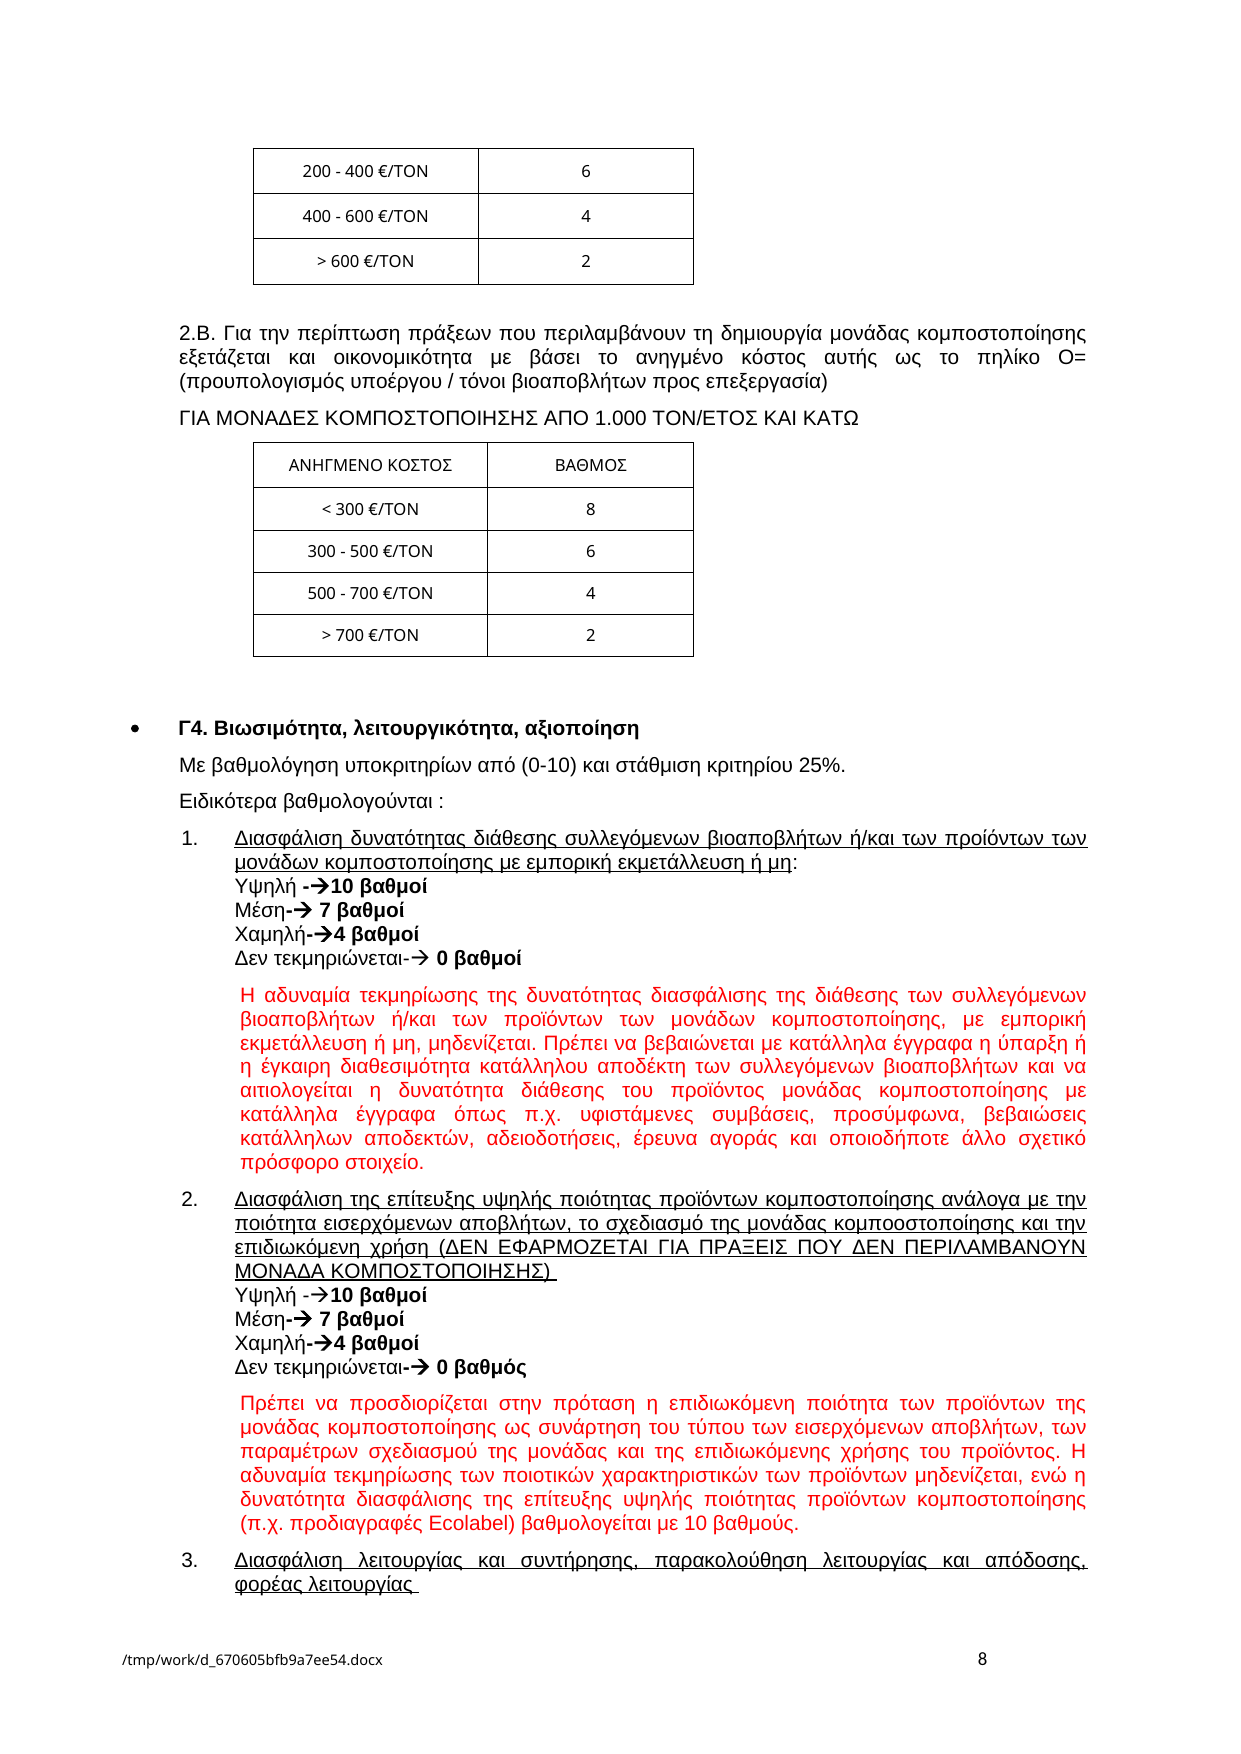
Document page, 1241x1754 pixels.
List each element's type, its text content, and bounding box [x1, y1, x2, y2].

list Διασφάλιση λειτουργίας και συντήρησης, παρακολούθηση λειτουργίας και απόδοσης, φορέας λειτουργίας [181, 1547, 1087, 1595]
list Γ4. Βιωσιμότητα, λειτουργικότητα, αξιοποίηση [131, 716, 1087, 740]
list Δεν τεκμηριώνεται- 0 βαθμοί [234, 946, 1087, 970]
table_cell 6 [488, 531, 693, 572]
table_cell 4 [488, 573, 693, 614]
table_cell < 300 €/ΤΟΝ [254, 488, 487, 529]
table_cell > 700 €/ΤΟΝ [254, 615, 487, 656]
text ΓΙΑ ΜΟΝΑΔΕΣ ΚΟΜΠΟΣΤΟΠΟΙΗΣΗΣ ΑΠΟ 1.000 ΤΟΝ/ΕΤΟΣ ΚΑΙ ΚΑΤΩ [179, 406, 1087, 429]
table_cell 4 [479, 194, 693, 238]
table_cell 2 [479, 239, 693, 284]
list Χαμηλή-4 βαθμοί [234, 1331, 1087, 1354]
table_cell 2 [488, 615, 693, 656]
list Μέση- 7 βαθμοί [234, 898, 1087, 922]
list Υψηλή -10 βαθμοί [234, 874, 1087, 898]
text Πρέπει να προσδιορίζεται στην πρόταση η επιδιωκόμενη ποιότητα των προϊόντων της μονάδας κομποστοποίησης ως συνάρτηση του τύπου των εισερχόμενων αποβλήτων, των παραμέτρων σχεδιασμού της μονάδας και της επιδιωκόμενης χρήσης του προϊόντος. Η αδυναμία τεκμηρίωσης των ποιοτικών χαρακτηριστικών των προϊόντων μηδενίζεται, ενώ η δυνατότητα διασφάλισης της επίτευξης υψηλής ποιότητας προϊόντων κομποστοποίησης (π.χ. προδιαγραφές Ecolabel) βαθμολογείται με 10 βαθμούς. [240, 1391, 1087, 1535]
text Η αδυναμία τεκμηρίωσης της δυνατότητας διασφάλισης της διάθεσης των συλλεγόμενων βιοαποβλήτων ή/και των προϊόντων των μονάδων κομποστοποίησης, με εμπορική εκμετάλλευση ή μη, μηδενίζεται. Πρέπει να βεβαιώνεται με κατάλληλα έγγραφα η ύπαρξη ή η έγκαιρη διαθεσιμότητα κατάλληλου αποδέκτη των συλλεγόμενων βιοαποβλήτων και να αιτιολογείται η δυνατότητα διάθεσης του προϊόντος μονάδας κομποστοποίησης με κατάλληλα έγγραφα όπως π.χ. υφιστάμενες συμβάσεις, προσύμφωνα, βεβαιώσεις κατάλληλων αποδεκτών, αδειοδοτήσεις, έρευνα αγοράς και οποιοδήποτε άλλο σχετικό πρόσφορο στοιχείο. [240, 982, 1087, 1174]
table_cell 200 - 400 €/ΤΟΝ [254, 149, 478, 193]
list Χαμηλή-4 βαθμοί [234, 922, 1087, 946]
text Με βαθμολόγηση υποκριτηρίων από (0-10) και στάθμιση κριτηρίου 25%. [179, 753, 1087, 777]
table_header ΒΑΘΜΟΣ [488, 443, 693, 487]
table_header ΑΝΗΓΜΕΝΟ ΚΟΣΤΟΣ [254, 443, 487, 487]
list Διασφάλιση της επίτευξης υψηλής ποιότητας προϊόντων κομποστοποίησης ανάλογα με την ποιότητα εισερχόμενων αποβλήτων, το σχεδιασμό της μονάδας κομποοστοποίησης και την επιδιωκόμενη χρήση (ΔΕΝ ΕΦΑΡΜΟΖΕΤΑΙ ΓΙΑ ΠΡΑΞΕΙΣ ΠΟΥ ΔΕΝ ΠΕΡΙΛΑΜΒΑΝΟΥΝ ΜΟΝΑΔΑ ΚΟΜΠΟΣΤΟΠΟΙΗΣΗΣ) [181, 1187, 1087, 1282]
list Μέση- 7 βαθμοί [234, 1306, 1087, 1331]
table_cell 300 - 500 €/ΤΟΝ [254, 531, 487, 572]
list Διασφάλιση δυνατότητας διάθεσης συλλεγόμενων βιοαποβλήτων ή/και των προίόντων των μονάδων κομποστοποίησης με εμπορική εκμετάλλευση ή μη: [181, 826, 1087, 874]
table_cell 400 - 600 €/ΤΟΝ [254, 194, 478, 238]
table_cell > 600 €/ΤΟΝ [254, 239, 478, 284]
table_cell 8 [488, 488, 693, 529]
text 2.Β. Για την περίπτωση πράξεων που περιλαμβάνουν τη δημιουργία μονάδας κομποστοποίησης εξετάζεται και οικονομικότητα με βάσει το ανηγμένο κόστος αυτής ως το πηλίκο Ο= (προυπολογισμός υποέργου / τόνοι βιοαποβλήτων προς επεξεργασία) [179, 321, 1087, 393]
table_cell 500 - 700 €/ΤΟΝ [254, 573, 487, 614]
list Υψηλή -10 βαθμοί [234, 1282, 1087, 1306]
table_cell 6 [479, 149, 693, 193]
list Δεν τεκμηριώνεται- 0 βαθμός [234, 1354, 1087, 1379]
text Ειδικότερα βαθμολογούνται : [179, 789, 1087, 813]
